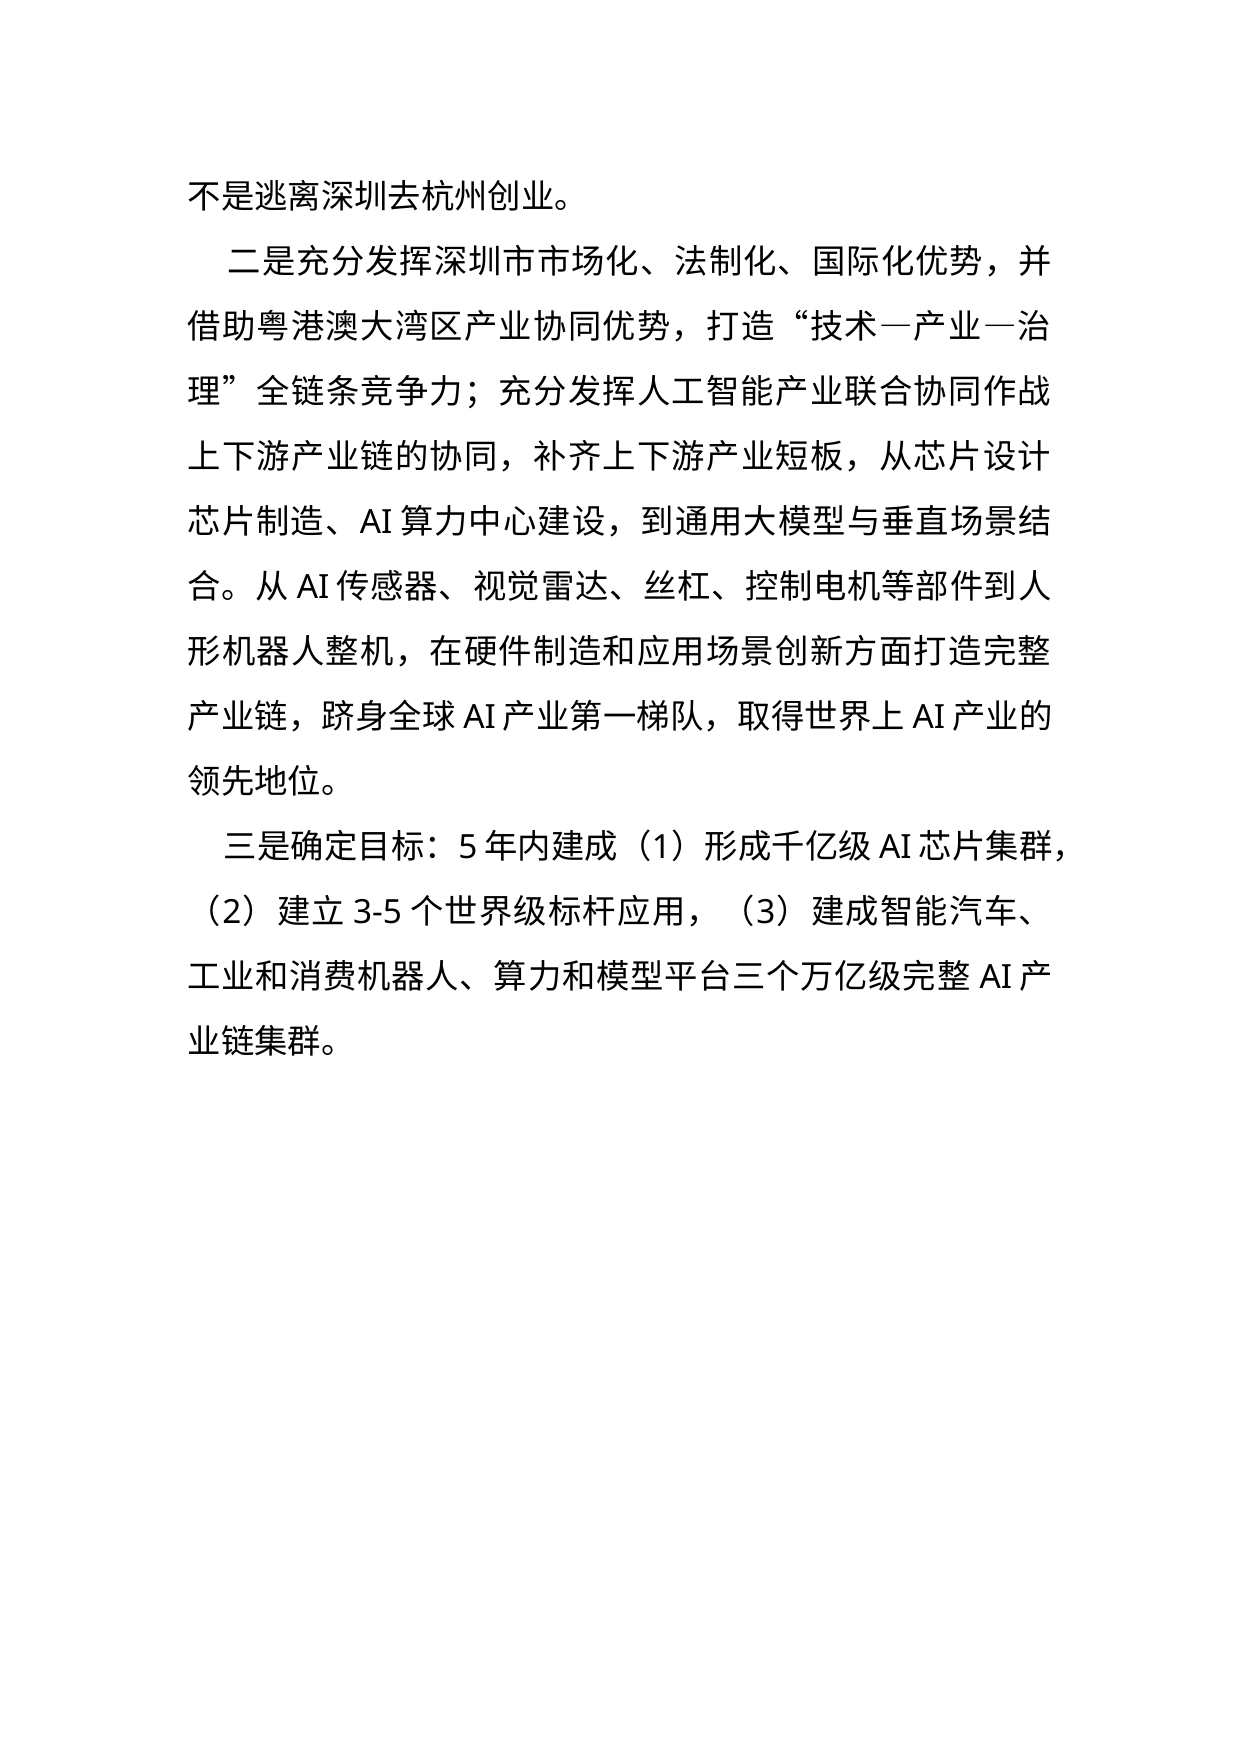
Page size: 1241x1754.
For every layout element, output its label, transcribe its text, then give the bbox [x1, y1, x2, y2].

text 三是确定目标：5年内建成（1）形成千亿级AI芯片集群，（2）建立3-5个世界级标杆应用，（3）建成智能汽车、工业和消费机器人、算力和模型平台三个万亿级完整AI产业链集群。 [187, 812, 1053, 1072]
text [187, 162, 1053, 227]
text 二是充分发挥深圳市市场化、法制化、国际化优势，并借助粤港澳大湾区产业协同优势，打造“技术—产业—治理”全链条竞争力；充分发挥人工智能产业联合协同作战，上下游产业链的协同，补齐上下游产业短板，从芯片设计、芯片制造、AI算力中心建设，到通用大模型与垂直场景结合。从AI传感器、视觉雷达、丝杠、控制电机等部件到人形机器人整机，在硬件制造和应用场景创新方面打造完整产业链，跻身全球AI产业第一梯队，取得世界上AI产业的领先地位。 [187, 227, 1053, 812]
